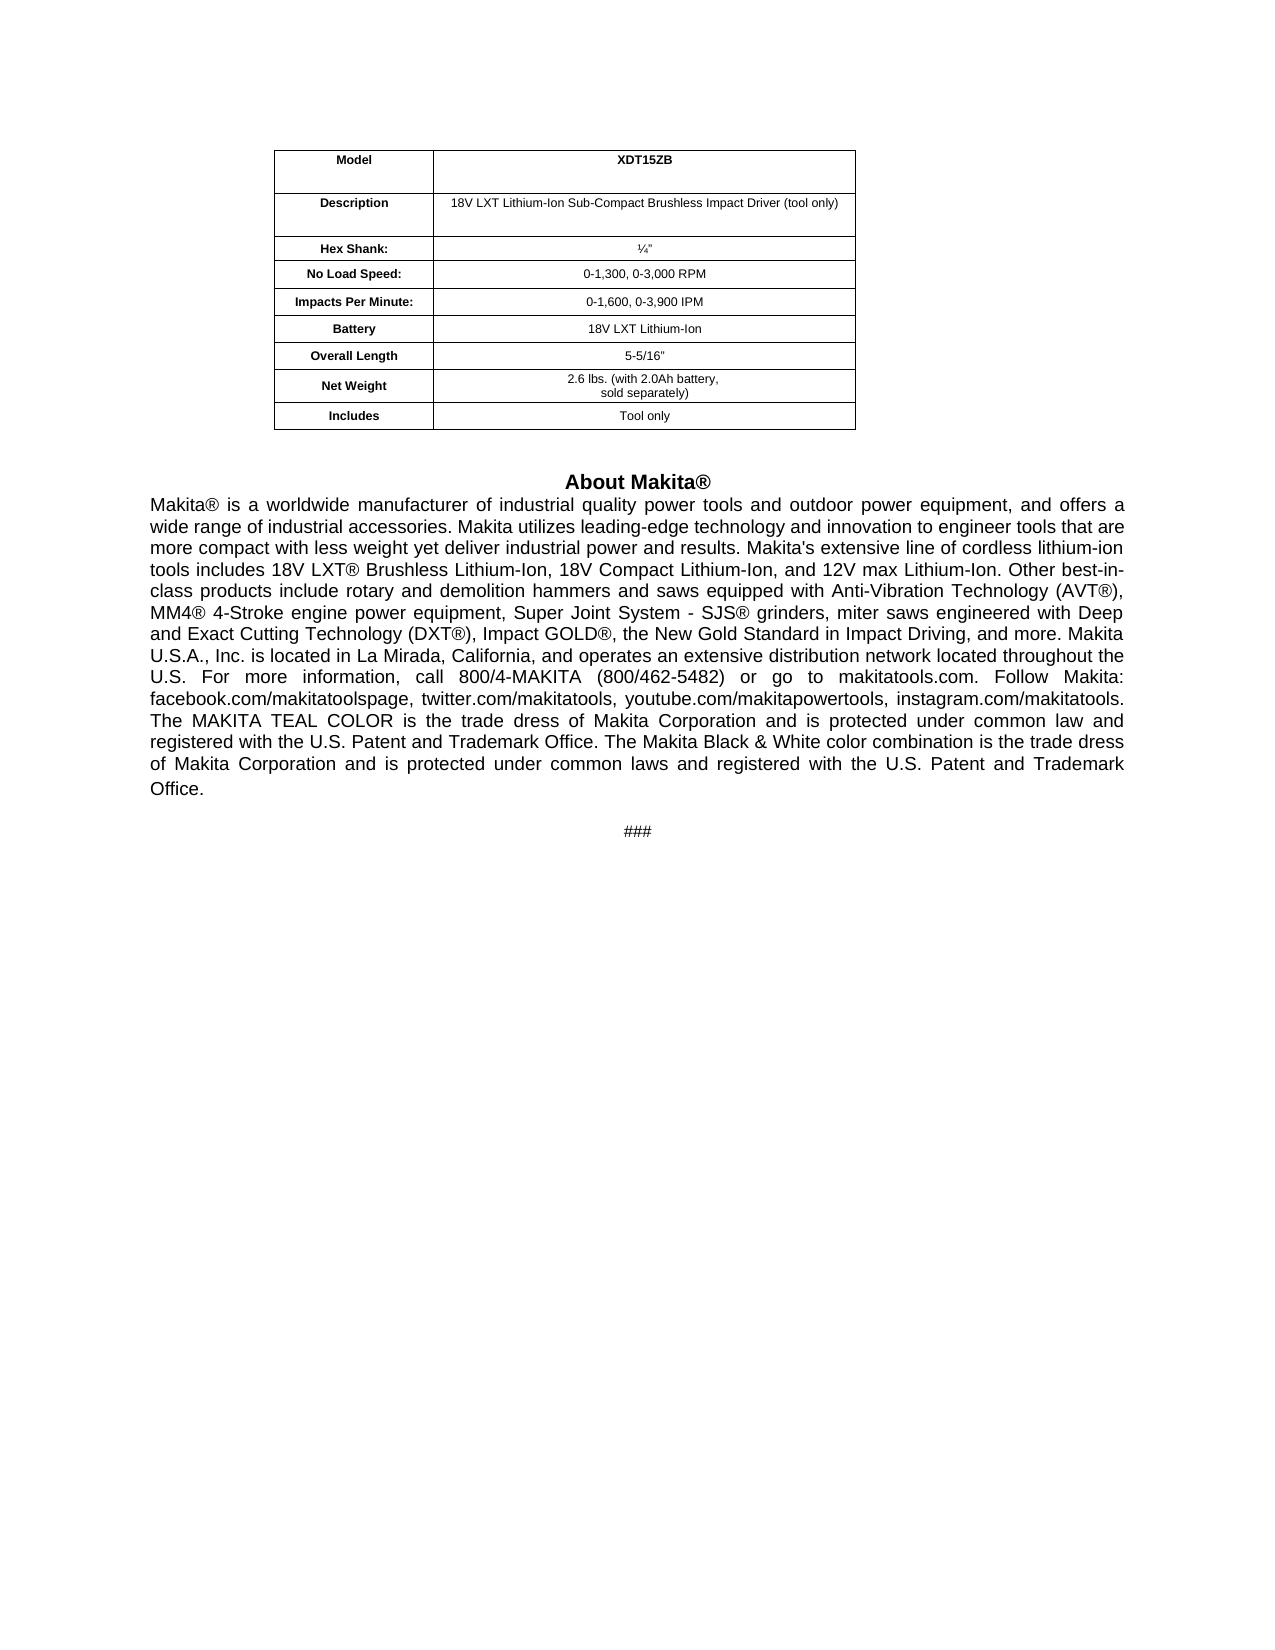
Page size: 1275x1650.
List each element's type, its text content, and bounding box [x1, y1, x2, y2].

table_cell Includes [275, 403, 433, 429]
table_cell 2.6 lbs. (with 2.0Ah battery, sold separately) [434, 370, 855, 402]
text About Makita® [150, 470, 1125, 494]
text Makita® is a worldwide manufacturer of industrial quality power tools and outdoor power equipment, and offers a wide range of industrial accessories. Makita utilizes leading-edge technology and innovation to engineer tools that are more compact with less weight yet deliver industrial power and results. Makita's extensive line of cordless lithium-ion tools includes 18V LXT® Brushless Lithium-Ion, 18V Compact Lithium-Ion, and 12V max Lithium-Ion. Other best-in-class products include rotary and demolition hammers and saws equipped with Anti-Vibration Technology (AVT®), MM4® 4-Stroke engine power equipment, Super Joint System - SJS® grinders, miter saws engineered with Deep and Exact Cutting Technology (DXT®), Impact GOLD®, the New Gold Standard in Impact Driving, and more. Makita U.S.A., Inc. is located in La Mirada, California, and operates an extensive distribution network located throughout the U.S. For more information, call 800/4-MAKITA (800/462-5482) or go to makitatools.com. Follow Makita: facebook.com/makitatoolspage, twitter.com/makitatools, youtube.com/makitapowertools, instagram.com/makitatools. The MAKITA TEAL COLOR is the trade dress of Makita Corporation and is protected under common law and registered with the U.S. Patent and Trademark Office. The Makita Black & White color combination is the trade dress of Makita Corporation and is protected under common laws and registered with the U.S. Patent and Trademark Office. [150, 494, 1125, 801]
table_cell 18V LXT Lithium-Ion [434, 316, 855, 342]
table_cell 18V LXT Lithium-Ion Sub-Compact Brushless Impact Driver (tool only) [434, 194, 855, 236]
table_cell Overall Length [275, 343, 433, 369]
table_cell Description [275, 194, 433, 236]
table_cell Impacts Per Minute: [275, 289, 433, 314]
table_cell 5-5/16” [434, 343, 855, 369]
table_cell Hex Shank: [275, 237, 433, 260]
table_cell ¼” [434, 237, 855, 260]
table_cell XDT15ZB [434, 151, 855, 193]
table_cell Battery [275, 316, 433, 342]
table_cell No Load Speed: [275, 261, 433, 287]
table_cell Model [275, 151, 433, 193]
table_cell 0-1,600, 0-3,900 IPM [434, 289, 855, 314]
text ### [150, 821, 1125, 841]
table_cell Tool only [434, 403, 855, 429]
table_cell Net Weight [275, 370, 433, 402]
table_cell 0-1,300, 0-3,000 RPM [434, 261, 855, 287]
